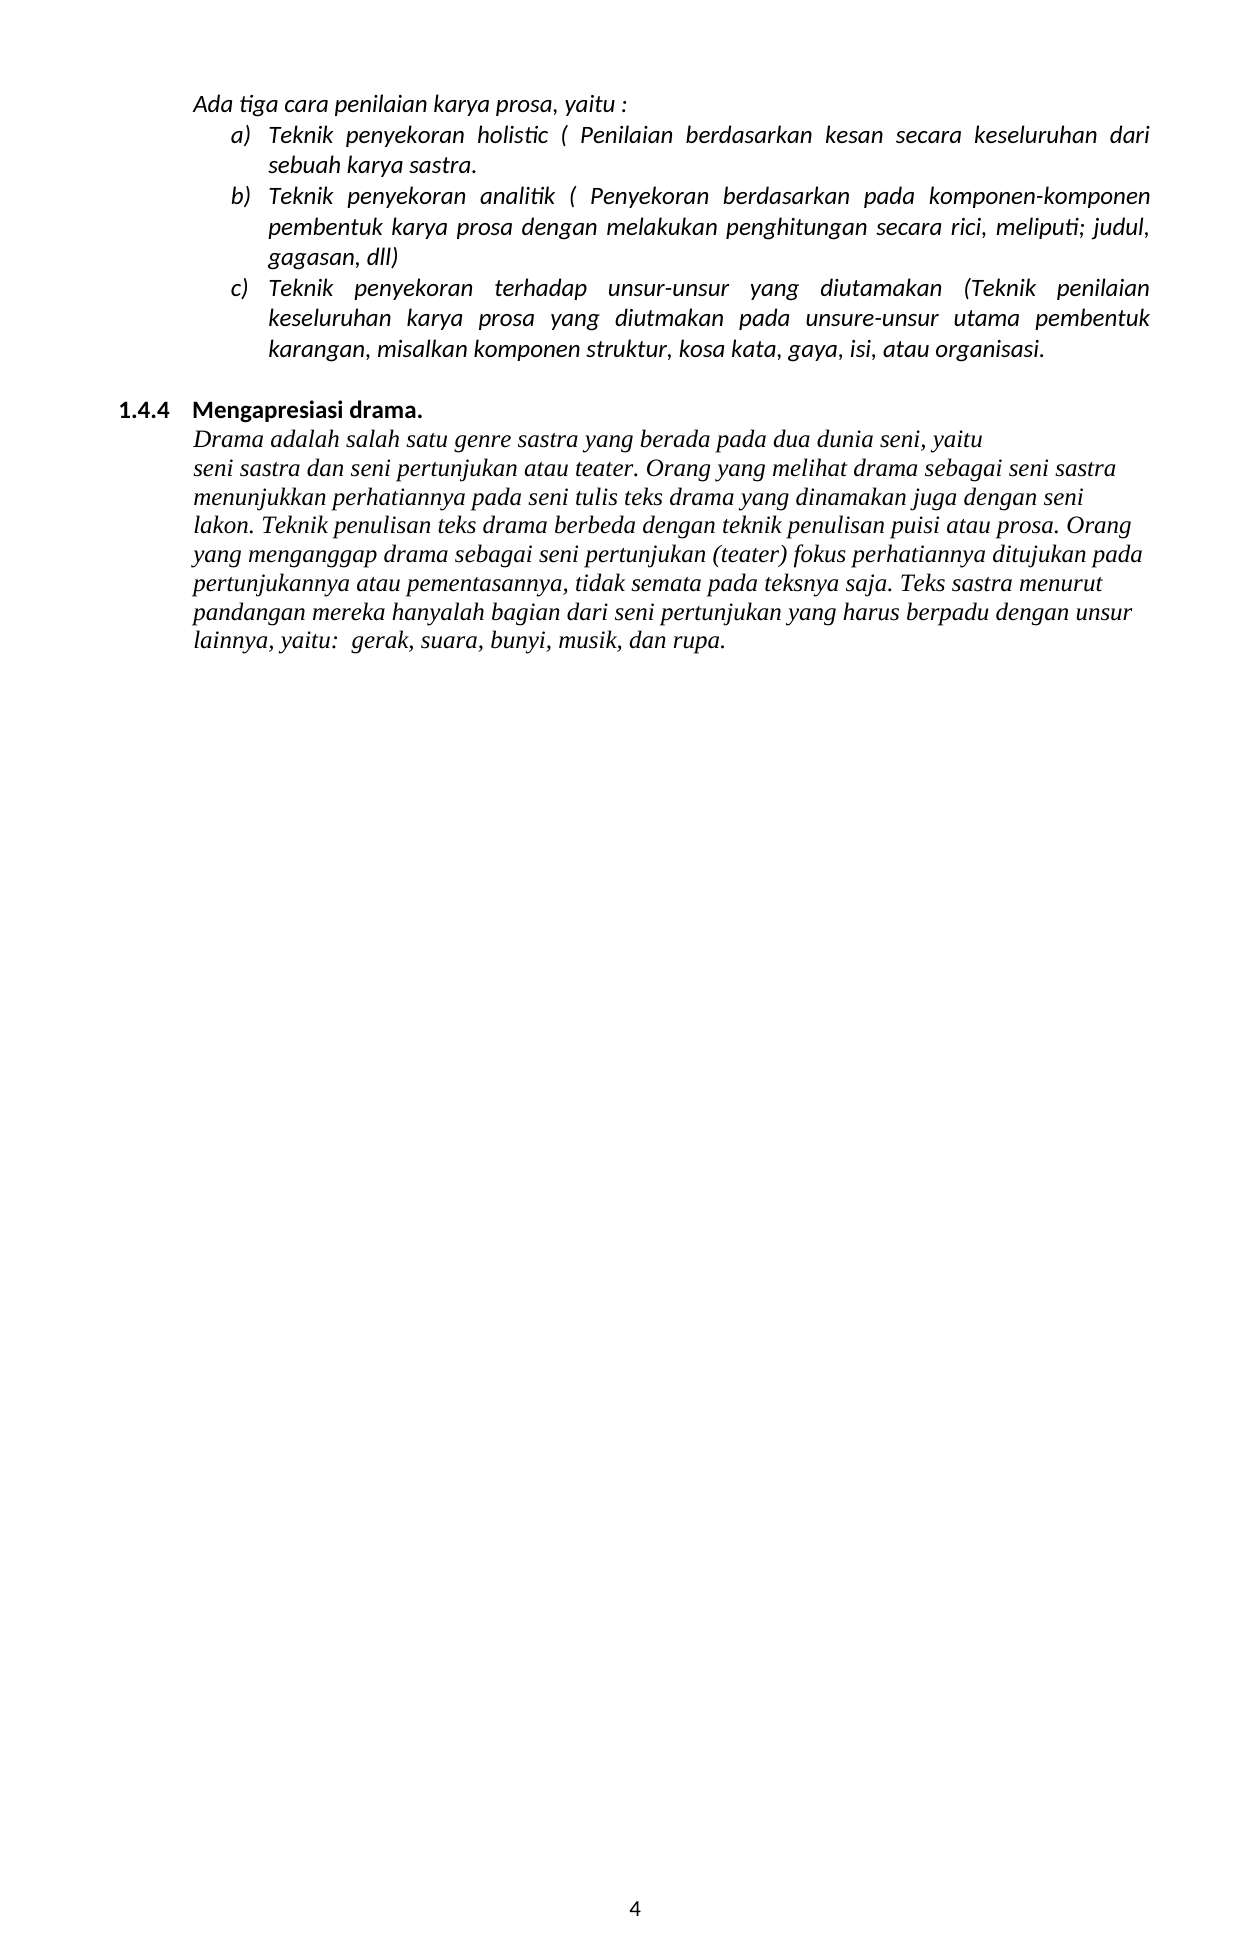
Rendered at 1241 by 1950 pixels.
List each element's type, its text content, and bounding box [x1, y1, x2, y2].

text seni sastra dan seni pertunjukan atau teater. Orang yang melihat drama sebagai seni sastra menunjukkan perhatiannya pada seni tulis teks drama yang dinamakan juga dengan seni lakon. Teknik penulisan teks drama berbeda dengan teknik penulisan puisi atau prosa. Orang yang menganggap drama sebagai seni pertunjukan (teater) fokus perhatiannya ditujukan pada pertunjukannya atau pementasannya, tidak semata pada teksnya saja. Teks sastra menurut pandangan mereka hanyalah bagian dari seni pertunjukan yang harus berpadu dengan unsur lainnya, yaitu: gerak, suara, bunyi, musik, dan rupa. [193, 453, 1152, 654]
text Drama adalah salah satu genre sastra yang berada pada dua dunia seni, yaitu [193, 424, 1152, 453]
text 1.4.4 Mengapresiasi drama. [118, 394, 1152, 424]
list Teknik penyekoran analitik ( Penyekoran berdasarkan pada komponen-komponen pembentuk karya prosa dengan melakukan penghitungan secara rici, meliputi; judul, gagasan, dll) [231, 180, 1152, 272]
list Teknik penyekoran holistic ( Penilaian berdasarkan kesan secara keseluruhan dari sebuah karya sastra. [231, 119, 1152, 180]
list Teknik penyekoran terhadap unsur-unsur yang diutamakan (Teknik penilaian keseluruhan karya prosa yang diutmakan pada unsure-unsur utama pembentuk karangan, misalkan komponen struktur, kosa kata, gaya, isi, atau organisasi. [231, 272, 1152, 363]
text Ada tiga cara penilaian karya prosa, yaitu : [193, 89, 1152, 119]
